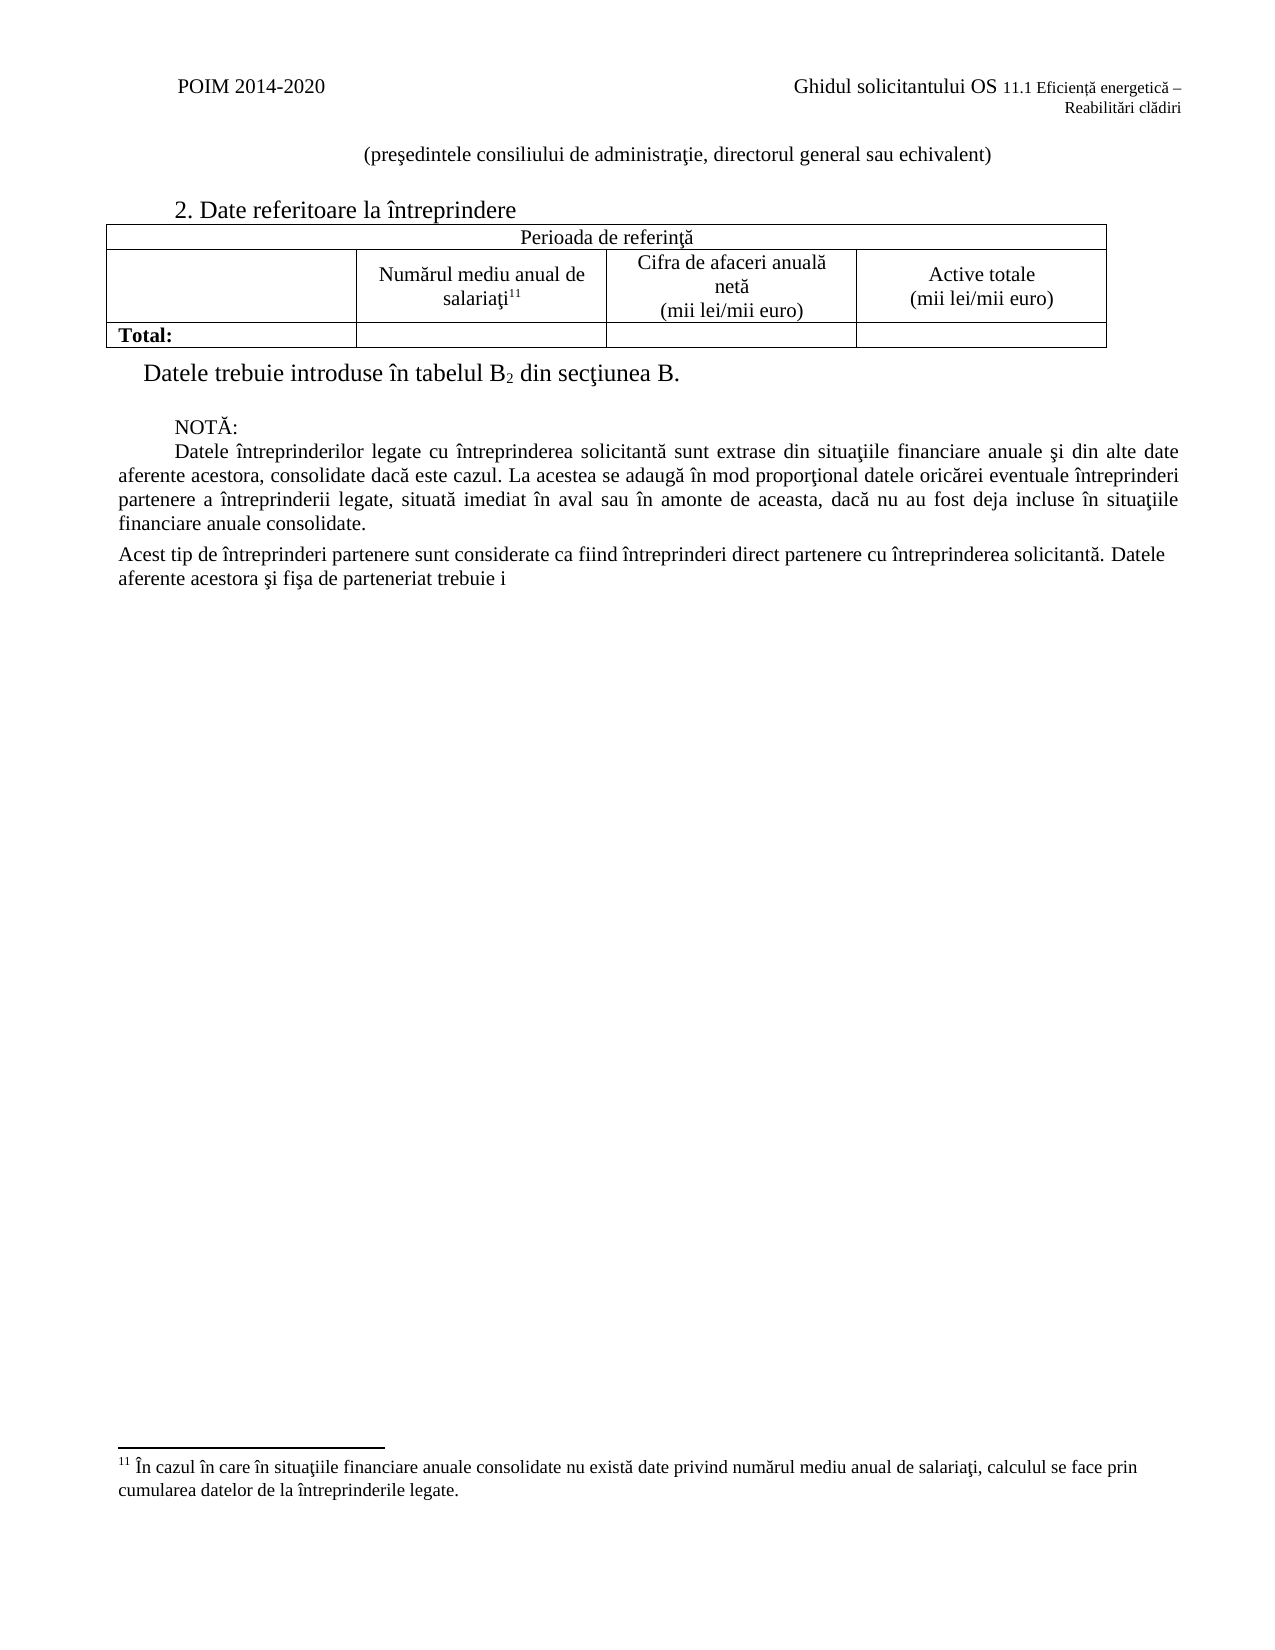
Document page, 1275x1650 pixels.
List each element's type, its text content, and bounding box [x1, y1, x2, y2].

table_cell [607, 323, 856, 347]
table_cell Total: [107, 323, 356, 347]
table_header Perioada de referinţă [107, 225, 1106, 249]
table_cell [107, 250, 356, 322]
table_cell Active totale (mii lei/mii euro) [857, 250, 1106, 322]
table_cell [357, 323, 606, 347]
table_cell Cifra de afaceri anuală netă (mii lei/mii euro) [607, 250, 856, 322]
text Datele trebuie introduse în tabelul B2 din secţiunea B. [118, 358, 1181, 386]
table_cell Numărul mediu anual de salariaţi [357, 250, 606, 322]
text 2. Date referitoare la întreprindere [118, 195, 1181, 223]
table_cell [857, 323, 1106, 347]
text Datele întreprinderilor legate cu întreprinderea solicitantă sunt extrase din situaţiile financiare anuale şi din alte date aferente acestora, consolidate dacă este cazul. La acestea se adaugă în mod proporţional datele oricărei eventuale întreprinderi partenere a întreprinderii legate, situată imediat în aval sau în amonte de aceasta, dacă nu au fost deja incluse în situaţiile financiare anuale consolidate. [118, 439, 1181, 535]
text NOTĂ: [118, 415, 1181, 439]
text Acest tip de întreprinderi partenere sunt considerate ca fiind întreprinderi direct partenere cu întreprinderea solicitantă. Datele aferente acestora şi fişa de parteneriat trebuie i [118, 542, 1181, 590]
text (preşedintele consiliului de administraţie, directorul general sau echivalent) [118, 142, 1181, 166]
